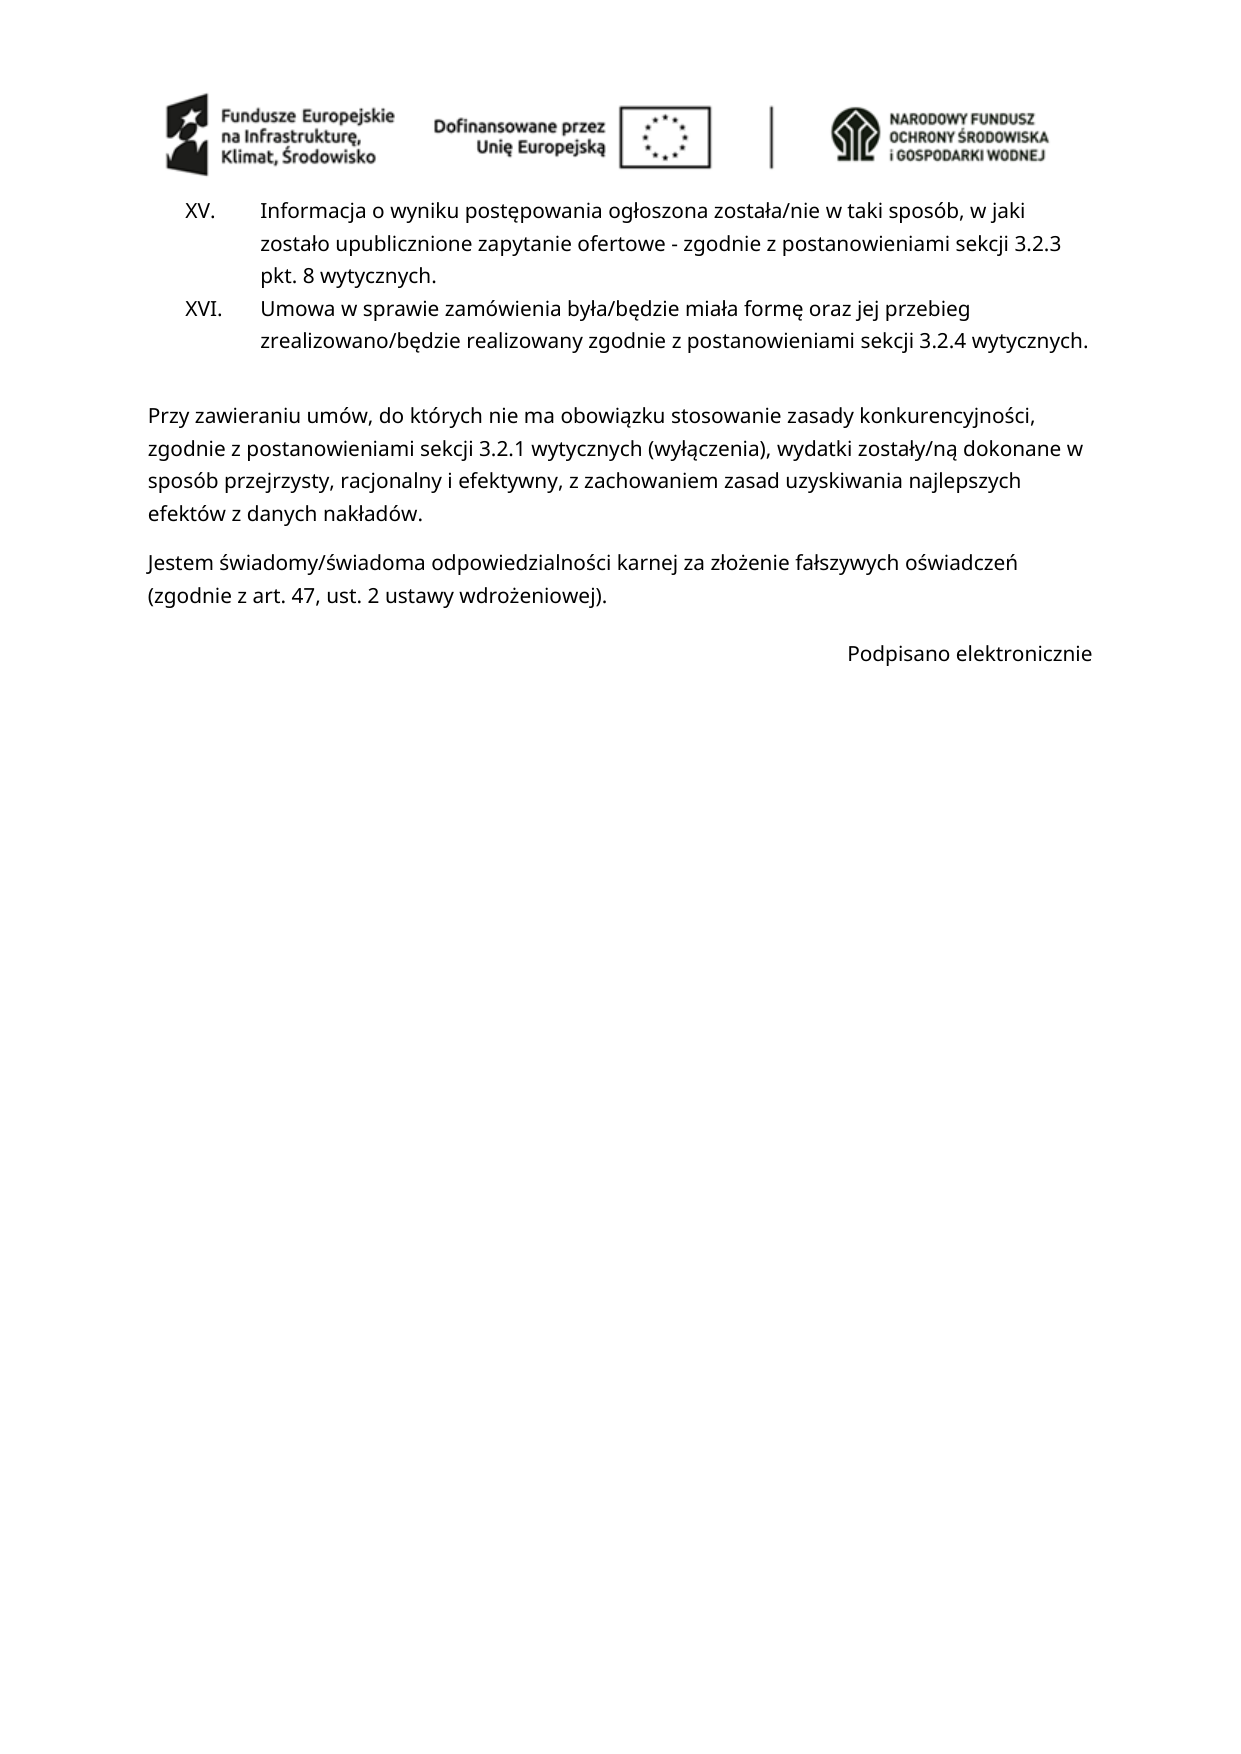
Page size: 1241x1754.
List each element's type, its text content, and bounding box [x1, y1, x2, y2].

text Podpisano elektronicznie [694, 639, 1093, 667]
text Przy zawieraniu umów, do których nie ma obowiązku stosowanie zasady konkurencyjności, zgodnie z postanowieniami sekcji 3.2.1 wytycznych (wyłączenia), wydatki zostały/ną dokonane w sposób przejrzysty, racjonalny i efektywny, z zachowaniem zasad uzyskiwania najlepszych efektów z danych nakładów. [148, 401, 1093, 528]
list Umowa w sprawie zamówienia była/będzie miała formę oraz jej przebieg zrealizowano/będzie realizowany zgodnie z postanowieniami sekcji 3.2.4 wytycznych. [185, 294, 1093, 355]
picture [147, 73, 1093, 197]
list Informacja o wyniku postępowania ogłoszona została/nie w taki sposób, w jaki zostało upublicznione zapytanie ofertowe - zgodnie z postanowieniami sekcji 3.2.3 pkt. 8 wytycznych. [185, 197, 1093, 290]
text Jestem świadomy/świadoma odpowiedzialności karnej za złożenie fałszywych oświadczeń (zgodnie z art. 47, ust. 2 ustawy wdrożeniowej). [148, 548, 1093, 609]
